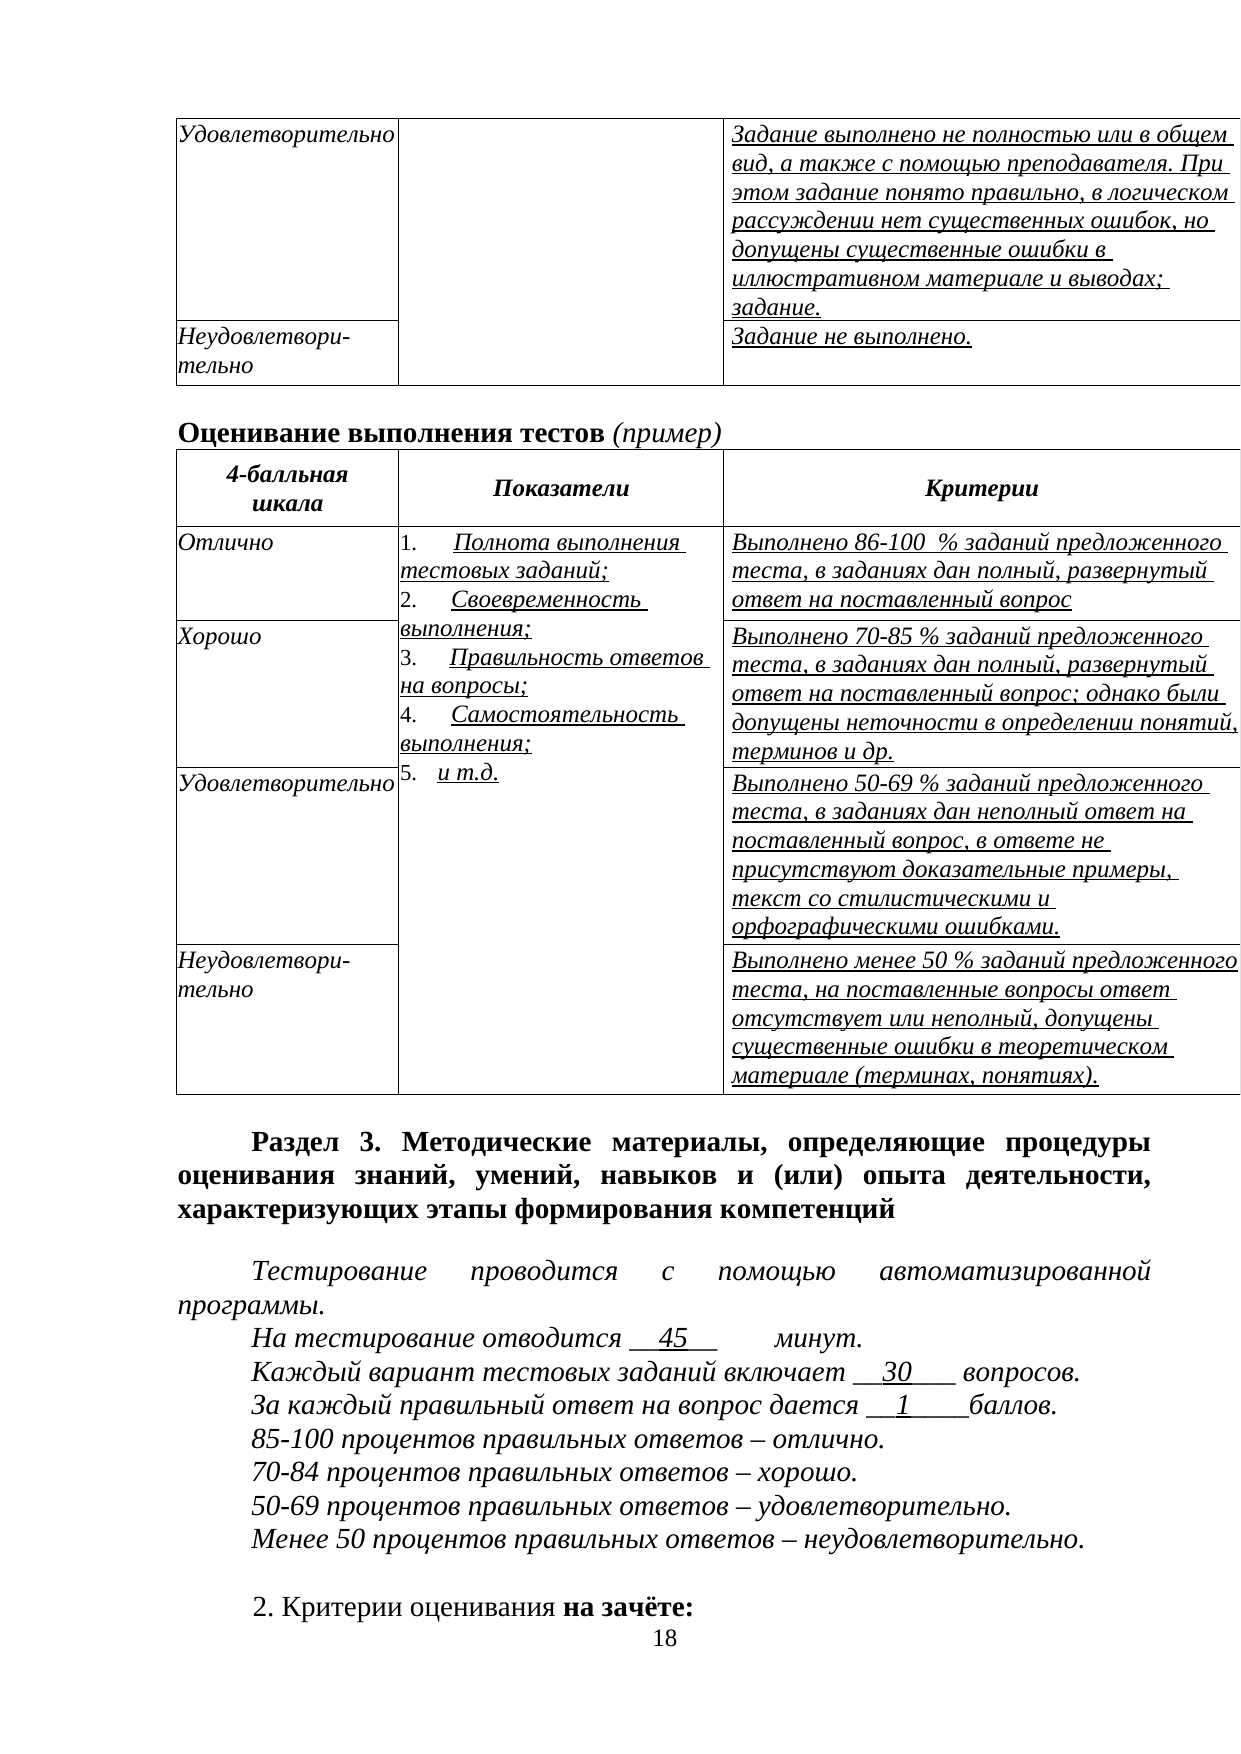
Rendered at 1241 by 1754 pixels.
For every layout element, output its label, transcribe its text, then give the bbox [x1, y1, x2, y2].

table_cell Неудовлетворительно [177, 945, 398, 1094]
table_header Критерии [724, 450, 1240, 526]
table_cell Удовлетворительно [177, 119, 398, 320]
text 85-100 процентов правильных ответов – отлично. [177, 1421, 1152, 1454]
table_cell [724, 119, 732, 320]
table_cell Выполнено 70-85 % заданий предложенного теста, в заданиях дан полный, развернутый ответ на поставленный вопрос; однако были допущены неточности в определении понятий, терминов и др. [724, 621, 1240, 767]
text Менее 50 процентов правильных ответов – неудовлетворительно. [177, 1522, 1152, 1555]
text За каждый правильный ответ на вопрос дается __1____баллов. [177, 1387, 1152, 1421]
text 50-69 процентов правильных ответов – удовлетворительно. [177, 1488, 1152, 1522]
list 2. Критерии оценивания на зачёте: [252, 1589, 1152, 1622]
text Каждый вариант тестовых заданий включает __30___ вопросов. [177, 1354, 1152, 1387]
table_cell Хорошо [177, 621, 398, 767]
table_cell Неудовлетворительно [177, 321, 398, 385]
table_cell Задание выполнено не полностью или в общем вид, а также с помощью преподавателя. При этом задание понято правильно, в логическом рассуждении нет существенных ошибок, но допущены существенные ошибки в иллюстративном материале и выводах; задание. [821, 119, 1240, 320]
text Оценивание выполнения тестов (пример) [177, 415, 1152, 449]
table_cell Отлично [177, 527, 398, 620]
text Раздел 3. Методические материалы, определяющие процедуры оценивания знаний, умений, навыков и (или) опыта деятельности, характеризующих этапы формирования компетенций [177, 1124, 1152, 1224]
table_cell Удовлетворительно [177, 768, 398, 944]
text 70-84 процентов правильных ответов – хорошо. [177, 1454, 1152, 1488]
table_cell Задание не выполнено. [724, 321, 1240, 385]
table_cell Выполнено менее 50 % заданий предложенного теста, на поставленные вопросы ответ отсутствует или неполный, допущены существенные ошибки в теоретическом материале (терминах, понятиях). [724, 945, 1240, 1094]
table_header 4-балльная шкала [177, 450, 398, 526]
text Тестирование проводится с помощью автоматизированной программы. [177, 1253, 1152, 1320]
text На тестирование отводится __45__ минут. [177, 1320, 1152, 1354]
table_cell Выполнено 86-100 % заданий предложенного теста, в заданиях дан полный, развернутый ответ на поставленный вопрос [724, 527, 1240, 620]
table_header Показатели [399, 450, 723, 526]
table_cell Полнота выполнения тестовых заданий; Своевременность выполнения; Правильность ответов на вопросы; Самостоятельность выполнения; и т.д. [399, 527, 723, 1094]
table_cell Выполнено 50-69 % заданий предложенного теста, в заданиях дан неполный ответ на поставленный вопрос, в ответе не присутствуют доказательные примеры, текст со стилистическими и орфографическими ошибками. [724, 768, 1240, 944]
